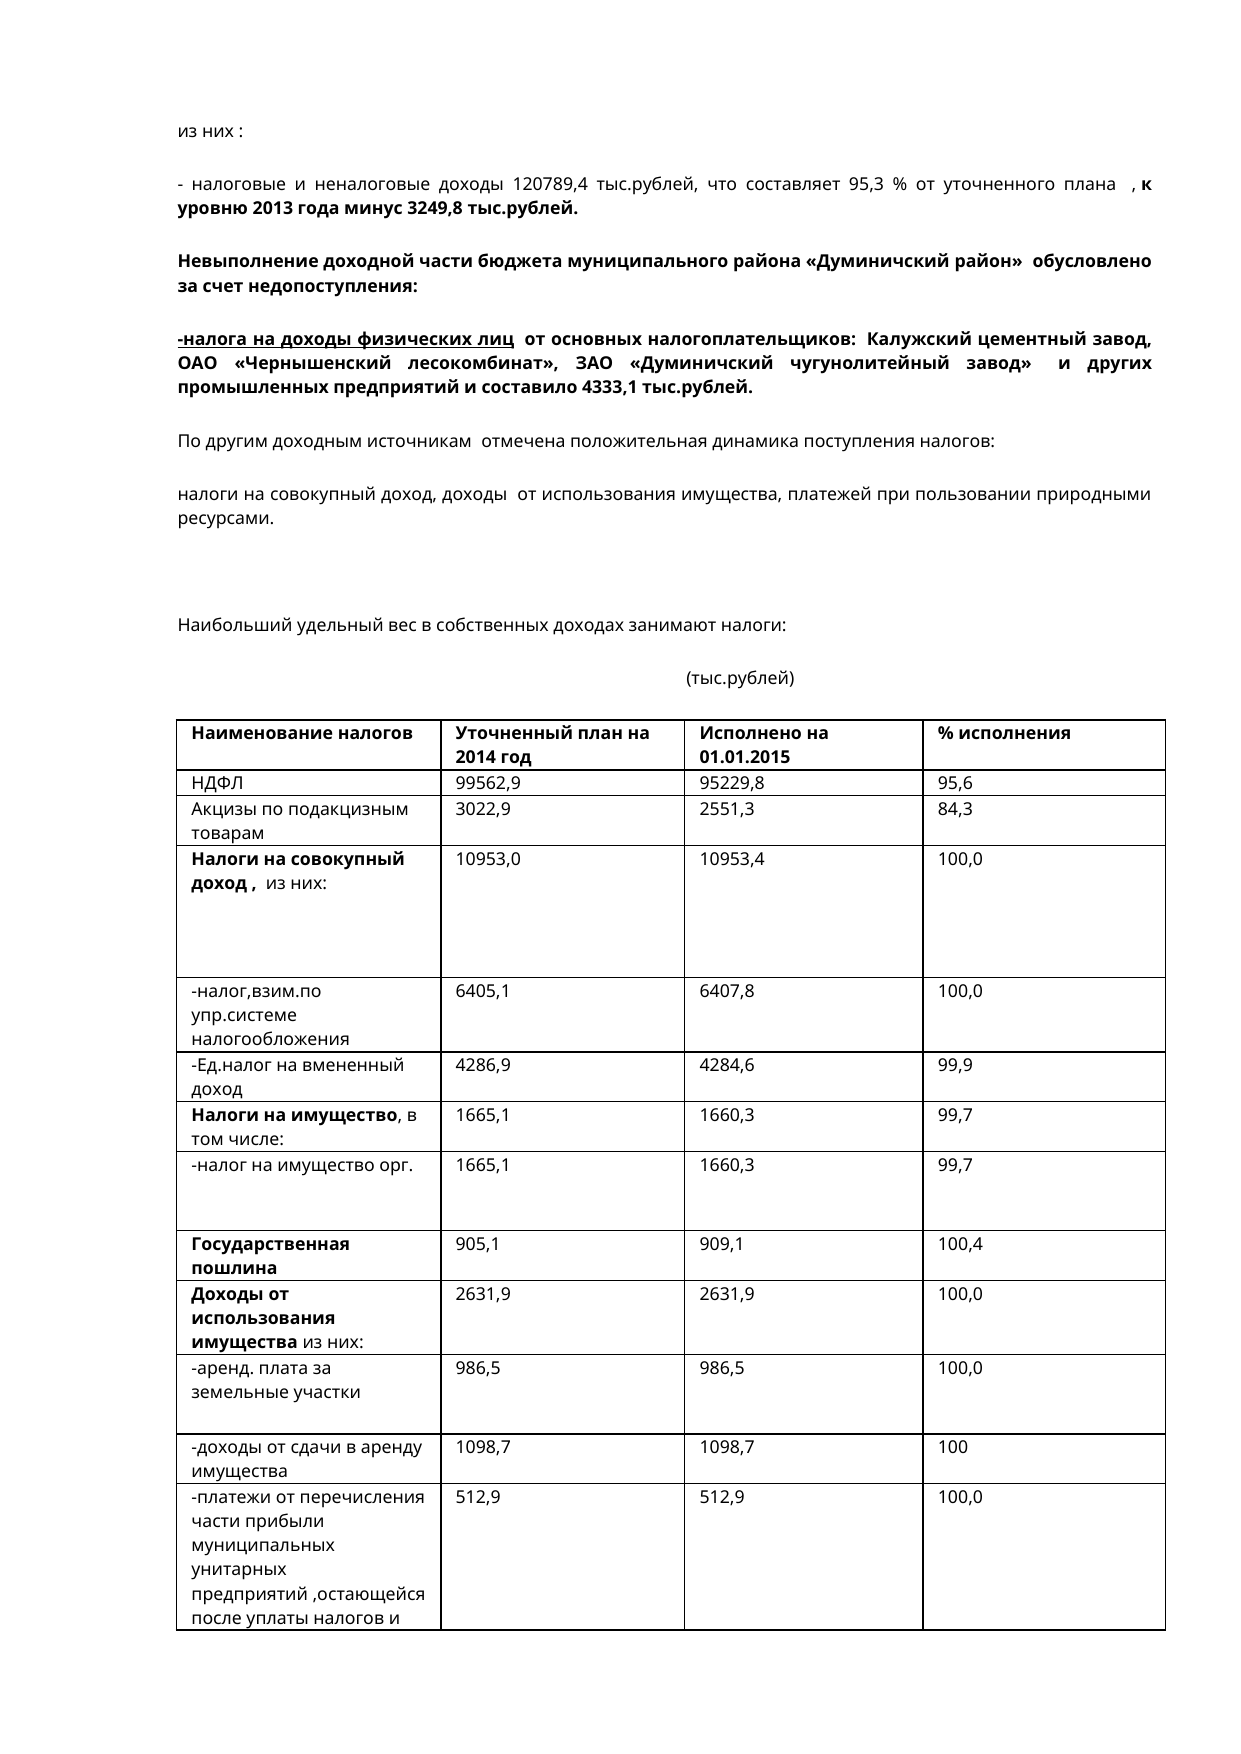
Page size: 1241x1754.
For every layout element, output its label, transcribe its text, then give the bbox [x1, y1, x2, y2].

table_cell 986,5 [442, 1355, 684, 1433]
table_cell 6407,8 [685, 978, 922, 1051]
table_cell 84,3 [924, 796, 1165, 844]
table_cell 909,1 [685, 1231, 922, 1280]
table_cell 1665,1 [442, 1152, 684, 1230]
table_cell 100,0 [924, 978, 1165, 1051]
table_cell 99,7 [924, 1152, 1165, 1230]
table_cell Акцизы по подакцизным товарам [177, 796, 440, 844]
table_cell 986,5 [685, 1355, 922, 1433]
table_cell 2551,3 [685, 796, 922, 844]
table_cell 512,9 [685, 1484, 922, 1629]
table_cell 100 [924, 1435, 1165, 1483]
table_cell 1665,1 [442, 1102, 684, 1151]
table_cell 4286,9 [442, 1053, 684, 1101]
table_cell Государственная пошлина [177, 1231, 440, 1280]
table_cell 1660,3 [685, 1102, 922, 1151]
table_cell 3022,9 [442, 796, 684, 844]
text из них : [177, 118, 1152, 142]
text -налога на доходы физических лиц от основных налогоплательщиков: Калужский цементный завод, ОАО «Чернышенский лесокомбинат», ЗАО «Думиничский чугунолитейный завод» и других промышленных предприятий и составило 4333,1 тыс.рублей. [177, 326, 1152, 399]
table_header % исполнения [924, 721, 1165, 769]
table_cell 2631,9 [685, 1281, 922, 1354]
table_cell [177, 1484, 440, 1629]
text налоги на совокупный доход, доходы от использования имущества, платежей при пользовании природными ресурсами. [177, 481, 1152, 530]
table_cell -налог на имущество орг. [177, 1152, 440, 1230]
table_cell 99,7 [924, 1102, 1165, 1151]
table_cell Налоги на имущество, в том числе: [177, 1102, 440, 1151]
table_cell 100,0 [924, 1355, 1165, 1433]
table_header Исполнено на 01.01.2015 [685, 721, 922, 769]
table_cell 1660,3 [685, 1152, 922, 1230]
table_cell 6405,1 [442, 978, 684, 1051]
table_cell 10953,4 [685, 846, 922, 977]
table_cell -налог,взим.по упр.системе налогообложения [177, 978, 440, 1051]
text По другим доходным источникам отмечена положительная динамика поступления налогов: [177, 428, 1152, 452]
table_cell 95,6 [924, 771, 1165, 794]
table_cell 100,4 [924, 1231, 1165, 1280]
table_header Уточненный план на 2014 год [442, 721, 684, 769]
text (тыс.рублей) [177, 666, 1152, 690]
table_cell 100,0 [924, 1281, 1165, 1354]
table_cell 10953,0 [442, 846, 684, 977]
table_cell -доходы от сдачи в аренду имущества [177, 1435, 440, 1483]
table_cell 99562,9 [442, 771, 684, 794]
text Невыполнение доходной части бюджета муниципального района «Думиничский район» обусловлено за счет недопоступления: [177, 249, 1152, 297]
table_cell 905,1 [442, 1231, 684, 1280]
table_cell 1098,7 [685, 1435, 922, 1483]
text - налоговые и неналоговые доходы 120789,4 тыс.рублей, что составляет 95,3 % от уточненного плана , к уровню 2013 года минус 3249,8 тыс.рублей. [177, 171, 1152, 220]
table_cell 2631,9 [442, 1281, 684, 1354]
table_cell -Ед.налог на вмененный доход [177, 1053, 440, 1101]
table_cell 95229,8 [685, 771, 922, 794]
text Наибольший удельный вес в собственных доходах занимают налоги: [177, 612, 1152, 636]
table_cell 4284,6 [685, 1053, 922, 1101]
table_cell 100,0 [924, 846, 1165, 977]
table_cell 100,0 [924, 1484, 1165, 1629]
table_cell 99,9 [924, 1053, 1165, 1101]
table_cell 1098,7 [442, 1435, 684, 1483]
table_header Наименование налогов [177, 721, 440, 769]
table_cell Доходы от использования имущества из них: [177, 1281, 440, 1354]
table_cell 512,9 [442, 1484, 684, 1629]
table_cell -аренд. плата за земельные участки [177, 1355, 440, 1433]
table_cell Налоги на совокупный доход , из них: [177, 846, 440, 977]
table_cell НДФЛ [177, 771, 440, 794]
